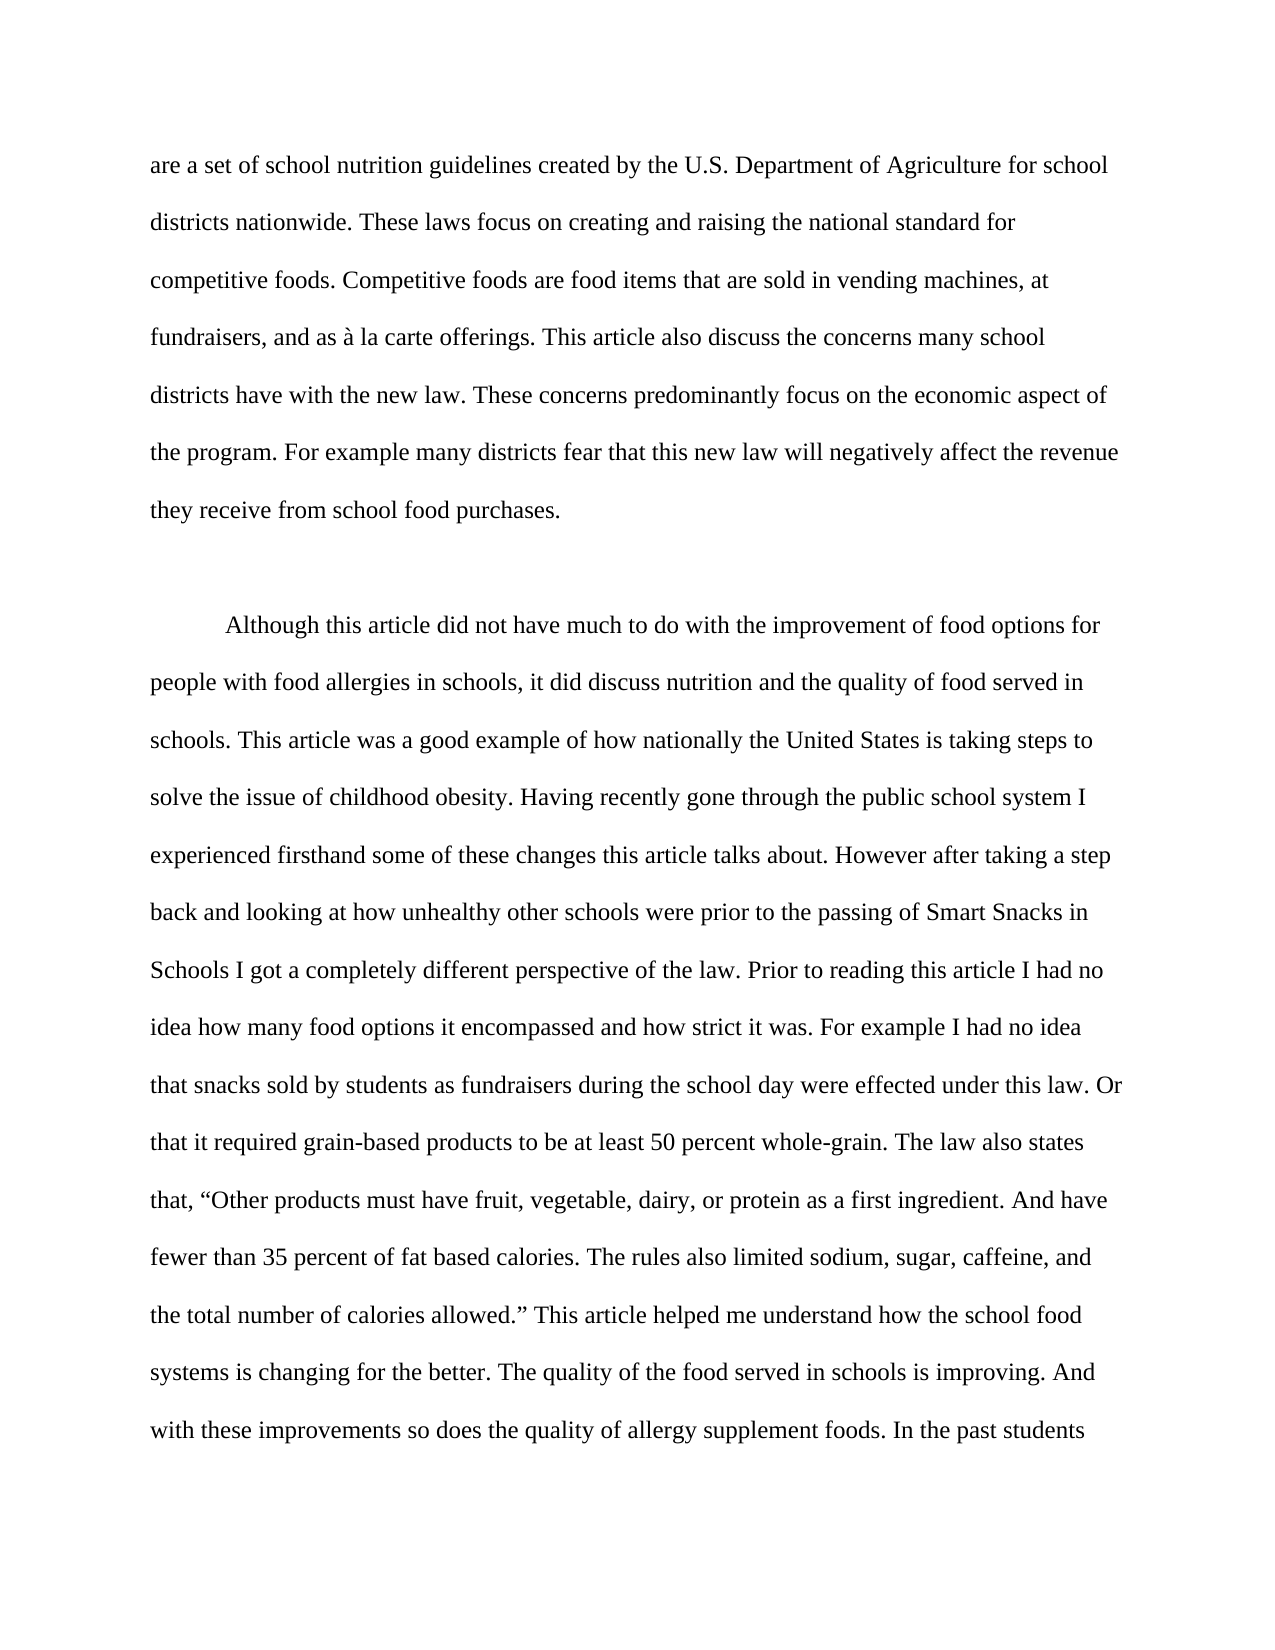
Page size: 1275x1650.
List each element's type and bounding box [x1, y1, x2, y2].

text [150, 610, 1125, 1444]
text [150, 150, 1125, 524]
